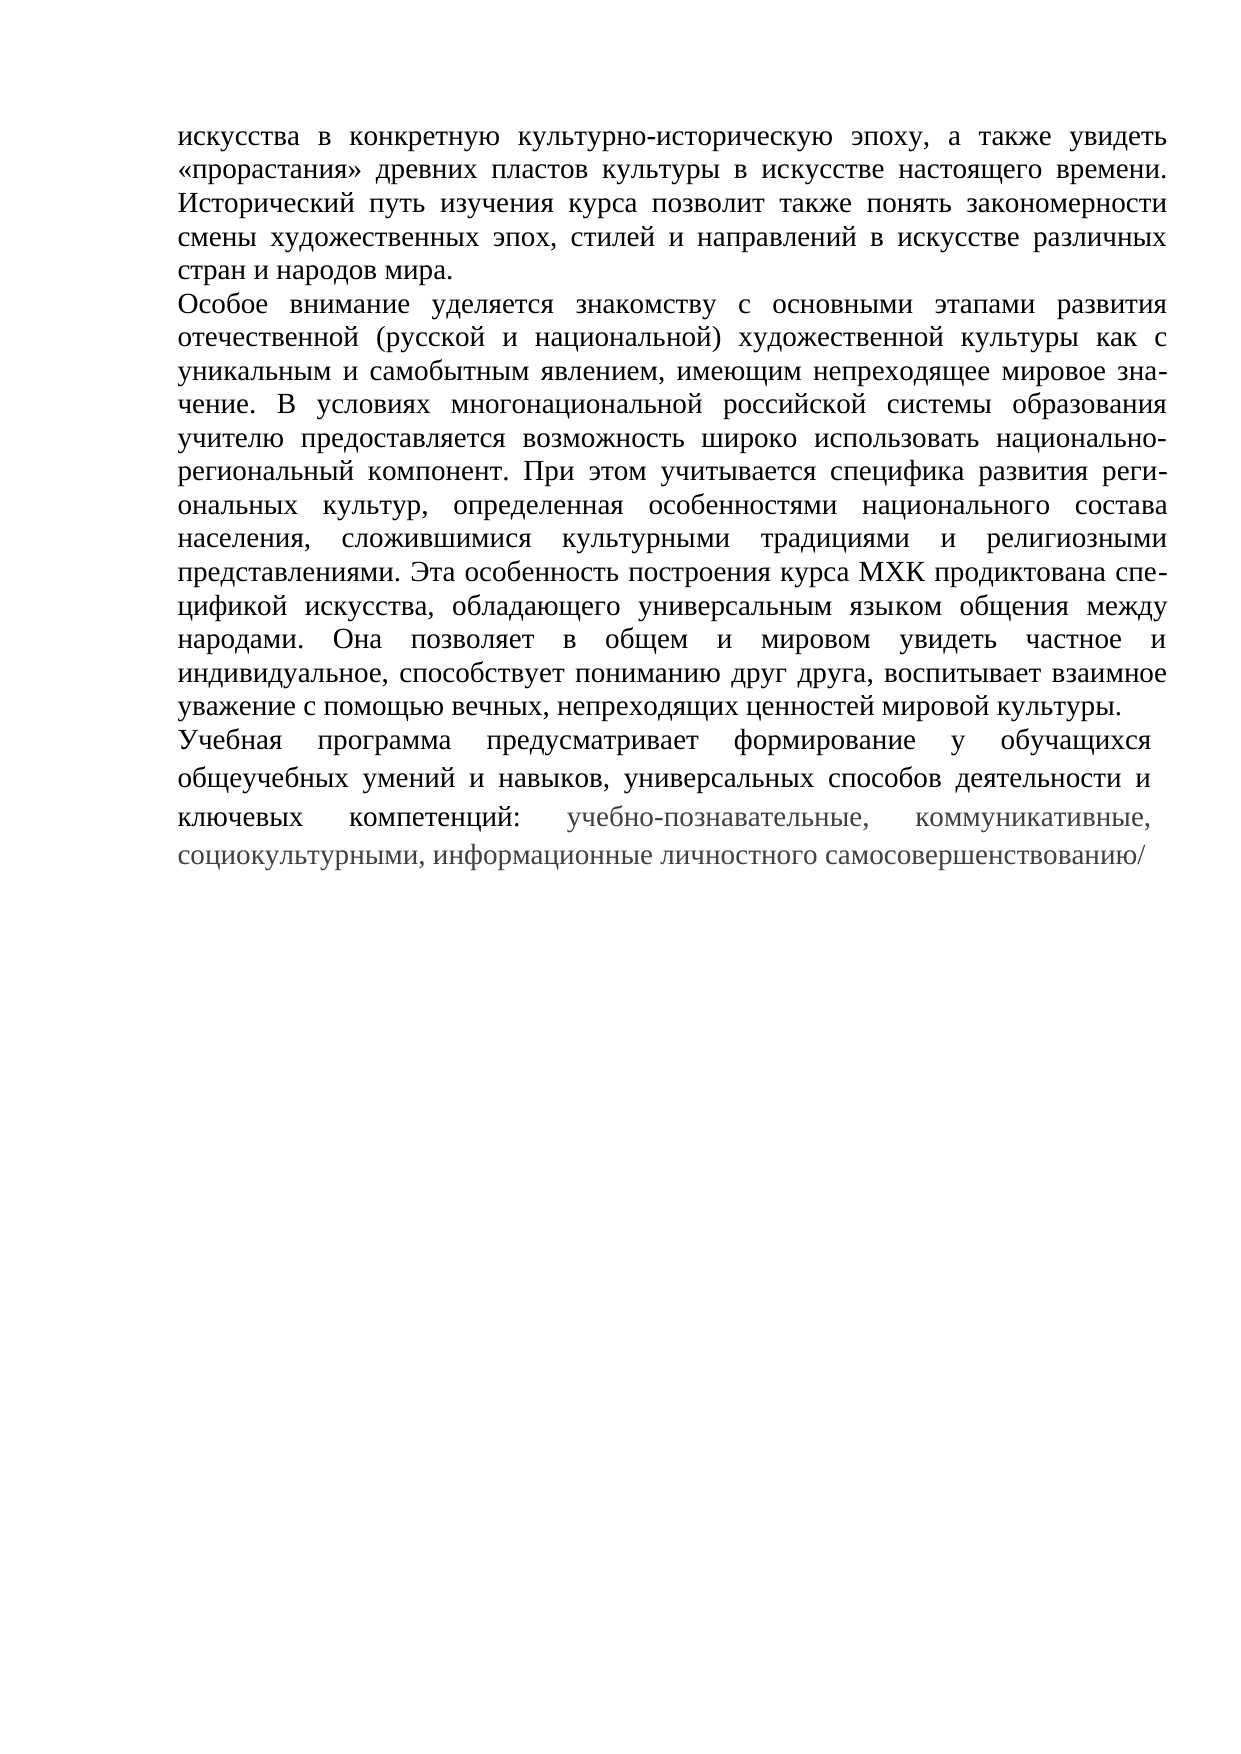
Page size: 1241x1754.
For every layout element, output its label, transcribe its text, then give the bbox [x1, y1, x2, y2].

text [177, 118, 1168, 286]
text Особое внимание уделяется знакомству с основными этапами развития отечественной (русской и национальной) художественной культуры как с уникальным и самобытным явлением, имеющим непреходящее мировое значение. В условиях многонациональной российской системы образования учителю предоставляется возможность широко использовать национально-региональный компонент. При этом учитывается специфика развития региональных культур, определенная особенностями национального состава населения, сложившимися культурными традициями и религиозными представлениями. Эта особенность построения курса МХК продиктована спецификой искусства, обладающего универсальным языком общения между народами. Она позволяет в общем и мировом увидеть частное и индивидуальное, способствует пониманию друг друга, воспитывает взаимное уважение с помощью вечных, непреходящих ценностей мировой культуры. [177, 286, 1168, 722]
text Учебная программа предусматривает формирование у обучащихся общеучебных умений и навыков, универсальных способов деятельности и ключевых компетенций: учебно-познавательные, коммуникативные, социокультурными, информационные личностного самосовершенствованию/ [177, 722, 1152, 871]
